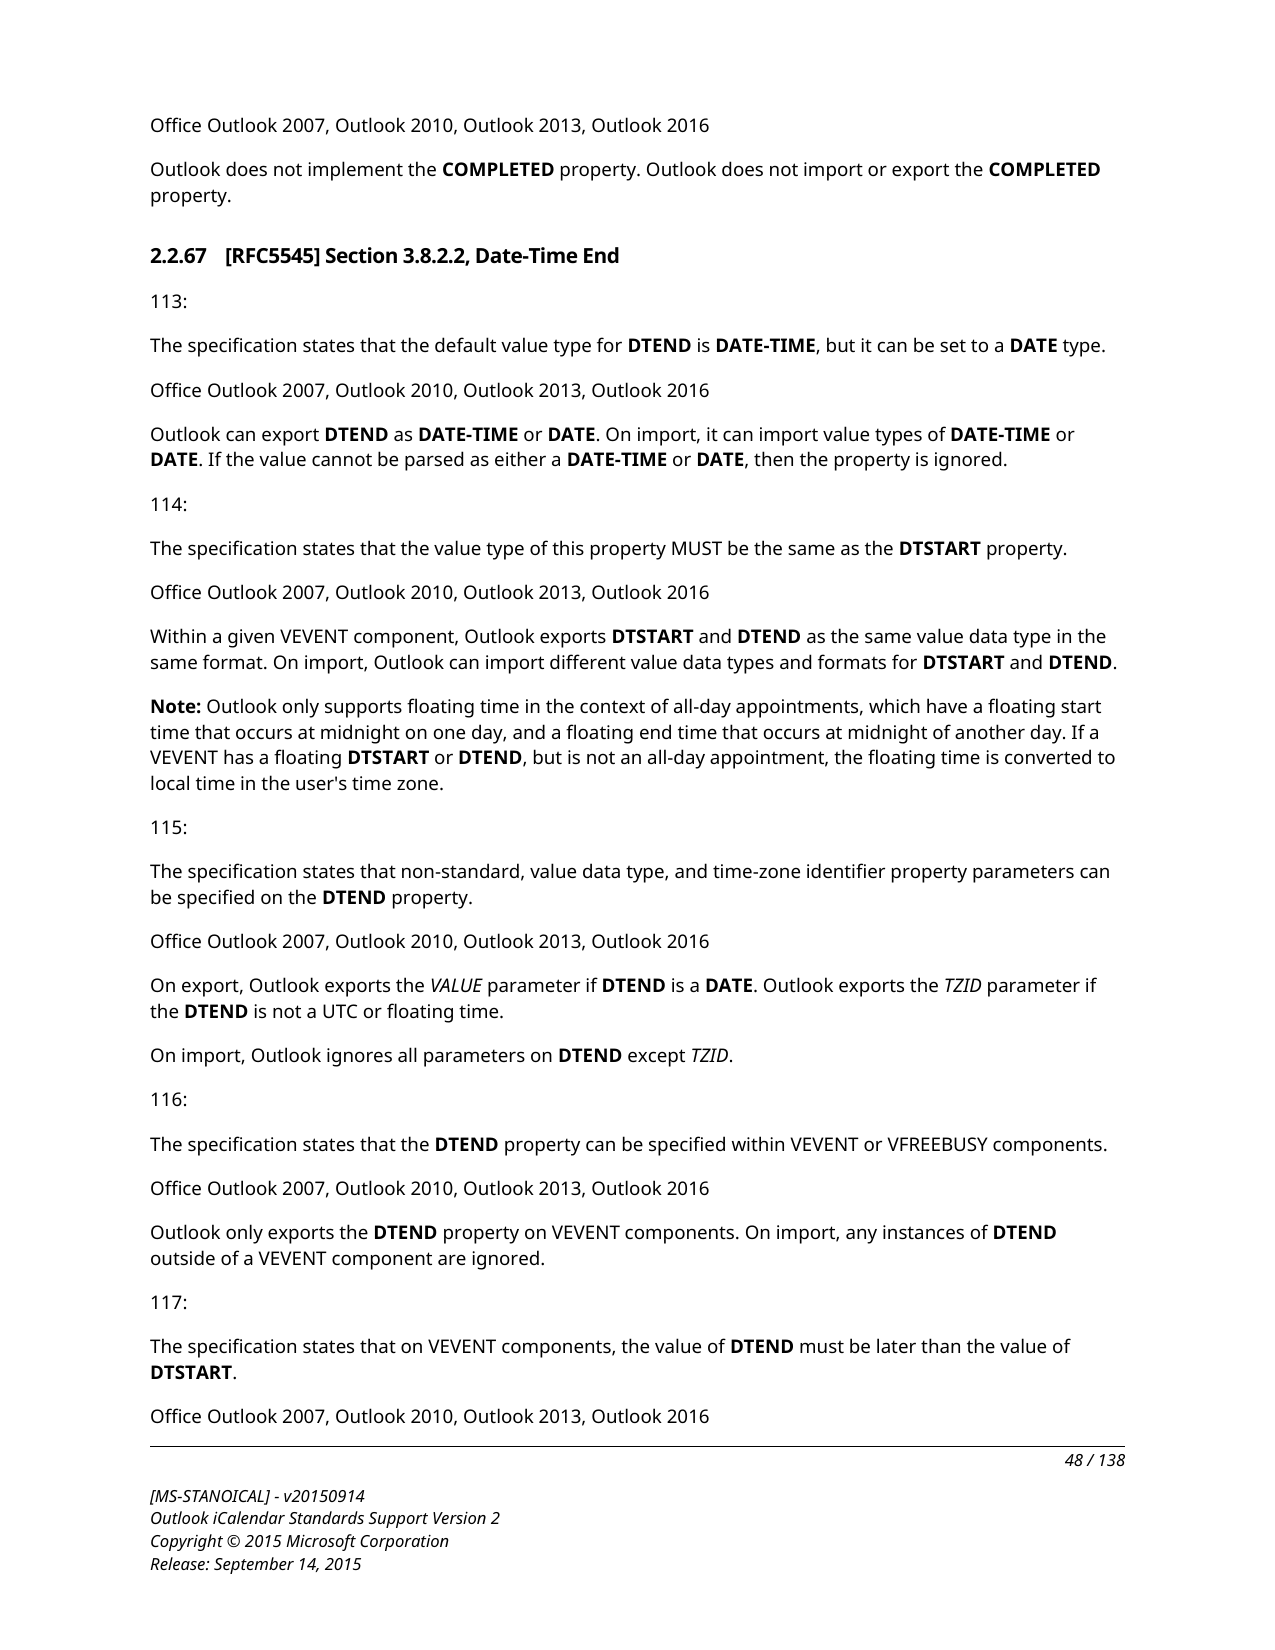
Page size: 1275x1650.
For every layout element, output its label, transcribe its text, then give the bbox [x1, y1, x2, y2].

text The specification states that non-standard, value data type, and time-zone identifier property parameters can be specified on the DTEND property. [150, 859, 1125, 910]
text V0114: [150, 491, 1125, 516]
text Within a given VEVENT component, Outlook exports DTSTART and DTEND as the same value data type in the same format. On import, Outlook can import different value data types and formats for DTSTART and DTEND. [150, 624, 1125, 675]
subtitle [RFC5545] Section 3.8.2.2, Date-Time End [150, 241, 1125, 269]
text V0113: [150, 288, 1125, 314]
text On import, Outlook ignores all parameters on DTEND except TZID. [150, 1042, 1125, 1068]
text Office Outlook 2007, Outlook 2010, Outlook 2013, Outlook 2016 [150, 112, 1125, 138]
text Office Outlook 2007, Outlook 2010, Outlook 2013, Outlook 2016 [150, 1403, 1125, 1429]
text V0116: [150, 1087, 1125, 1112]
text Office Outlook 2007, Outlook 2010, Outlook 2013, Outlook 2016 [150, 579, 1125, 605]
text The specification states that the value type of this property MUST be the same as the DTSTART property. [150, 535, 1125, 561]
text V0117: [150, 1289, 1125, 1315]
text Office Outlook 2007, Outlook 2010, Outlook 2013, Outlook 2016 [150, 928, 1125, 954]
text On export, Outlook exports the VALUE parameter if DTEND is a DATE. Outlook exports the TZID parameter if the DTEND is not a UTC or floating time. [150, 973, 1125, 1024]
text The specification states that the DTEND property can be specified within VEVENT or VFREEBUSY components. [150, 1131, 1125, 1157]
text Office Outlook 2007, Outlook 2010, Outlook 2013, Outlook 2016 [150, 377, 1125, 402]
text Outlook can export DTEND as DATE-TIME or DATE. On import, it can import value types of DATE-TIME or DATE. If the value cannot be parsed as either a DATE-TIME or DATE, then the property is ignored. [150, 421, 1125, 472]
text V0115: [150, 814, 1125, 840]
text Office Outlook 2007, Outlook 2010, Outlook 2013, Outlook 2016 [150, 1175, 1125, 1201]
text Note: Outlook only supports floating time in the context of all-day appointments, which have a floating start time that occurs at midnight on one day, and a floating end time that occurs at midnight of another day. If a VEVENT has a floating DTSTART or DTEND, but is not an all-day appointment, the floating time is converted to local time in the user's time zone. [150, 693, 1125, 796]
text Outlook only exports the DTEND property on VEVENT components. On import, any instances of DTEND outside of a VEVENT component are ignored. [150, 1219, 1125, 1271]
text The specification states that on VEVENT components, the value of DTEND must be later than the value of DTSTART. [150, 1334, 1125, 1385]
text The specification states that the default value type for DTEND is DATE-TIME, but it can be set to a DATE type. [150, 333, 1125, 358]
text Outlook does not implement the COMPLETED property. Outlook does not import or export the COMPLETED property. [150, 157, 1125, 208]
